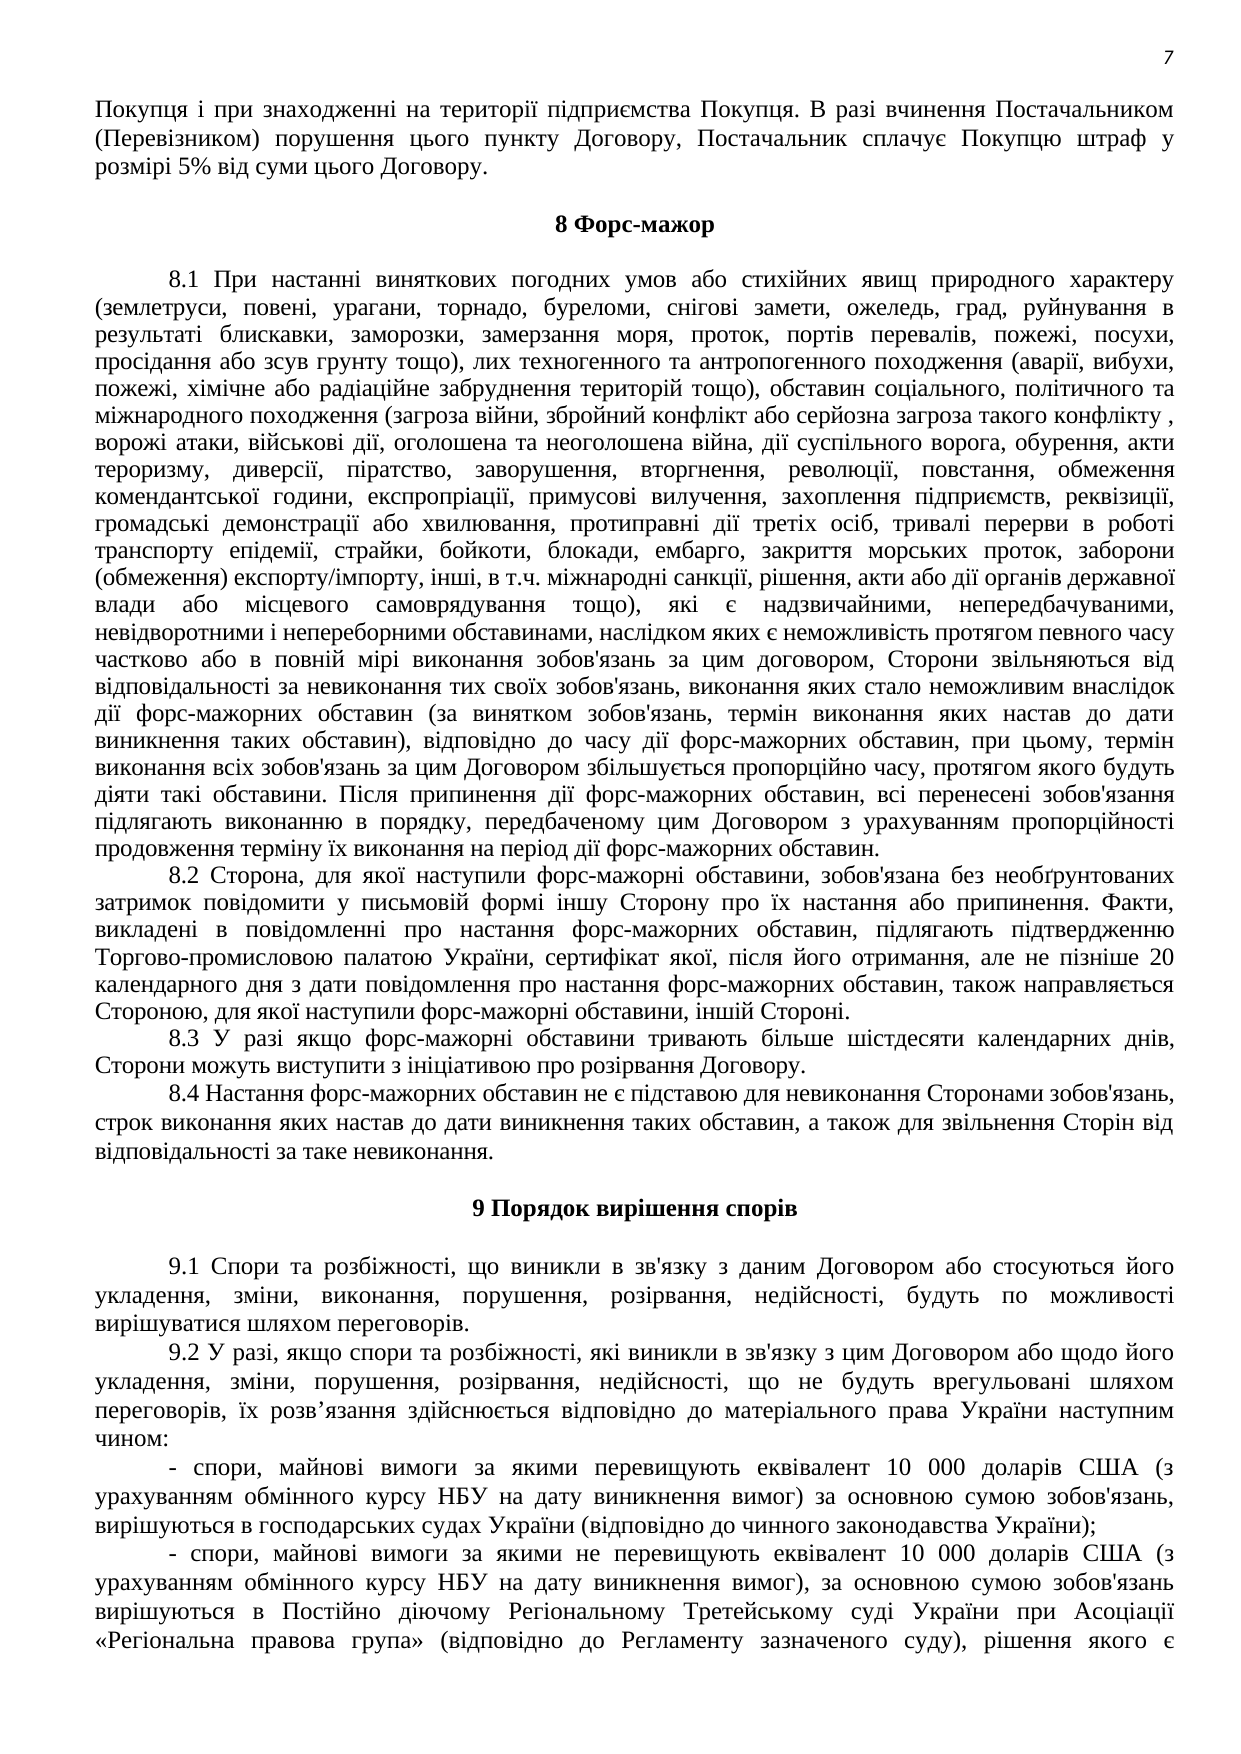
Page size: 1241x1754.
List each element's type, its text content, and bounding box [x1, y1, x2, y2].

text 8.4 Настання форс-мажорних обставин не є підставою для невиконання Сторонами зобов'язань, строк виконання яких настав до дати виникнення таких обставин, а також для звільнення Сторін від відповідальності за таке невиконання. [94, 1078, 1175, 1165]
text 9.2 У разі, якщо спори та розбіжності, які виникли в зв'язку з цим Договором або щодо його укладення, зміни, порушення, розірвання, недійсності, що не будуть врегульовані шляхом переговорів, їх розв’язання здійснюється відповідно до матеріального права України наступним чином: [94, 1337, 1175, 1452]
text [94, 94, 1175, 180]
text 8 Форс-мажор [94, 209, 1175, 238]
text 9.1 Спори та розбіжності, що виникли в зв'язку з даним Договором або стосуються його укладення, зміни, виконання, порушення, розірвання, недійсності, будуть по можливості вирішуватися шляхом переговорів. [94, 1251, 1175, 1337]
text 8.1 При настанні виняткових погодних умов або стихійних явищ природного характеру (землетруси, повені, урагани, торнадо, буреломи, снігові замети, ожеледь, град, руйнування в результаті блискавки, заморозки, замерзання моря, проток, портів перевалів, пожежі, посухи, просідання або зсув грунту тощо), лих техногенного та антропогенного походження (аварії, вибухи, пожежі, хімічне або радіаційне забруднення територій тощо), обставин соціального, політичного та міжнародного походження (загроза війни, збройний конфлікт або серйозна загроза такого конфлікту , ворожі атаки, військові дії, оголошена та неоголошена війна, дії суспільного ворога, обурення, акти тероризму, диверсії, піратство, заворушення, вторгнення, революції, повстання, обмеження комендантської години, експропріації, примусові вилучення, захоплення підприємств, реквізиції, громадські демонстрації або хвилювання, протиправні дії третіх осіб, тривалі перерви в роботі транспорту епідемії, страйки, бойкоти, блокади, ембарго, закриття морських проток, заборони (обмеження) експорту/імпорту, інші, в т.ч. міжнародні санкції, рішення, акти або дії органів державної влади або місцевого самоврядування тощо), які є надзвичайними, непередбачуваними, невідворотними і непереборними обставинами, наслідком яких є неможливість протягом певного часу частково або в повній мірі виконання зобов'язань за цим договором, Сторони звільняються від відповідальності за невиконання тих своїх зобов'язань, виконання яких стало неможливим внаслідок дії форс-мажорних обставин (за винятком зобов'язань, термін виконання яких настав до дати виникнення таких обставин), відповідно до часу дії форс-мажорних обставин, при цьому, термін виконання всіх зобов'язань за цим Договором збільшується пропорційно часу, протягом якого будуть діяти такі обставини. Після припинення дії форс-мажорних обставин, всі перенесені зобов'язання підлягають виконанню в порядку, передбаченому цим Договором з урахуванням пропорційності продовження терміну їх виконання на період дії форс-мажорних обставин. [94, 266, 1175, 862]
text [94, 1538, 1175, 1653]
text 8.3 У разі якщо форс-мажорні обставини тривають більше шістдесяти календарних днів, Сторони можуть виступити з ініціативою про розірвання Договору. [94, 1024, 1175, 1078]
text - спори, майнові вимоги за якими перевищують еквівалент 10 000 доларів США (з урахуванням обмінного курсу НБУ на дату виникнення вимог) за основною сумою зобов'язань, вирішуються в господарських судах України (відповідно до чинного законодавства України); [94, 1452, 1175, 1538]
text 8.2 Сторона, для якої наступили форс-мажорні обставини, зобов'язана без необґрунтованих затримок повідомити у письмовій формі іншу Сторону про їх настання або припинення. Факти, викладені в повідомленні про настання форс-мажорних обставин, підлягають підтвердженню Торгово-промисловою палатою України, сертифікат якої, після його отримання, але не пізніше 20 календарного дня з дати повідомлення про настання форс-мажорних обставин, також направляється Стороною, для якої наступили форс-мажорні обставини, іншій Стороні. [94, 862, 1175, 1024]
text 9 Порядок вирішення спорів [94, 1193, 1175, 1222]
